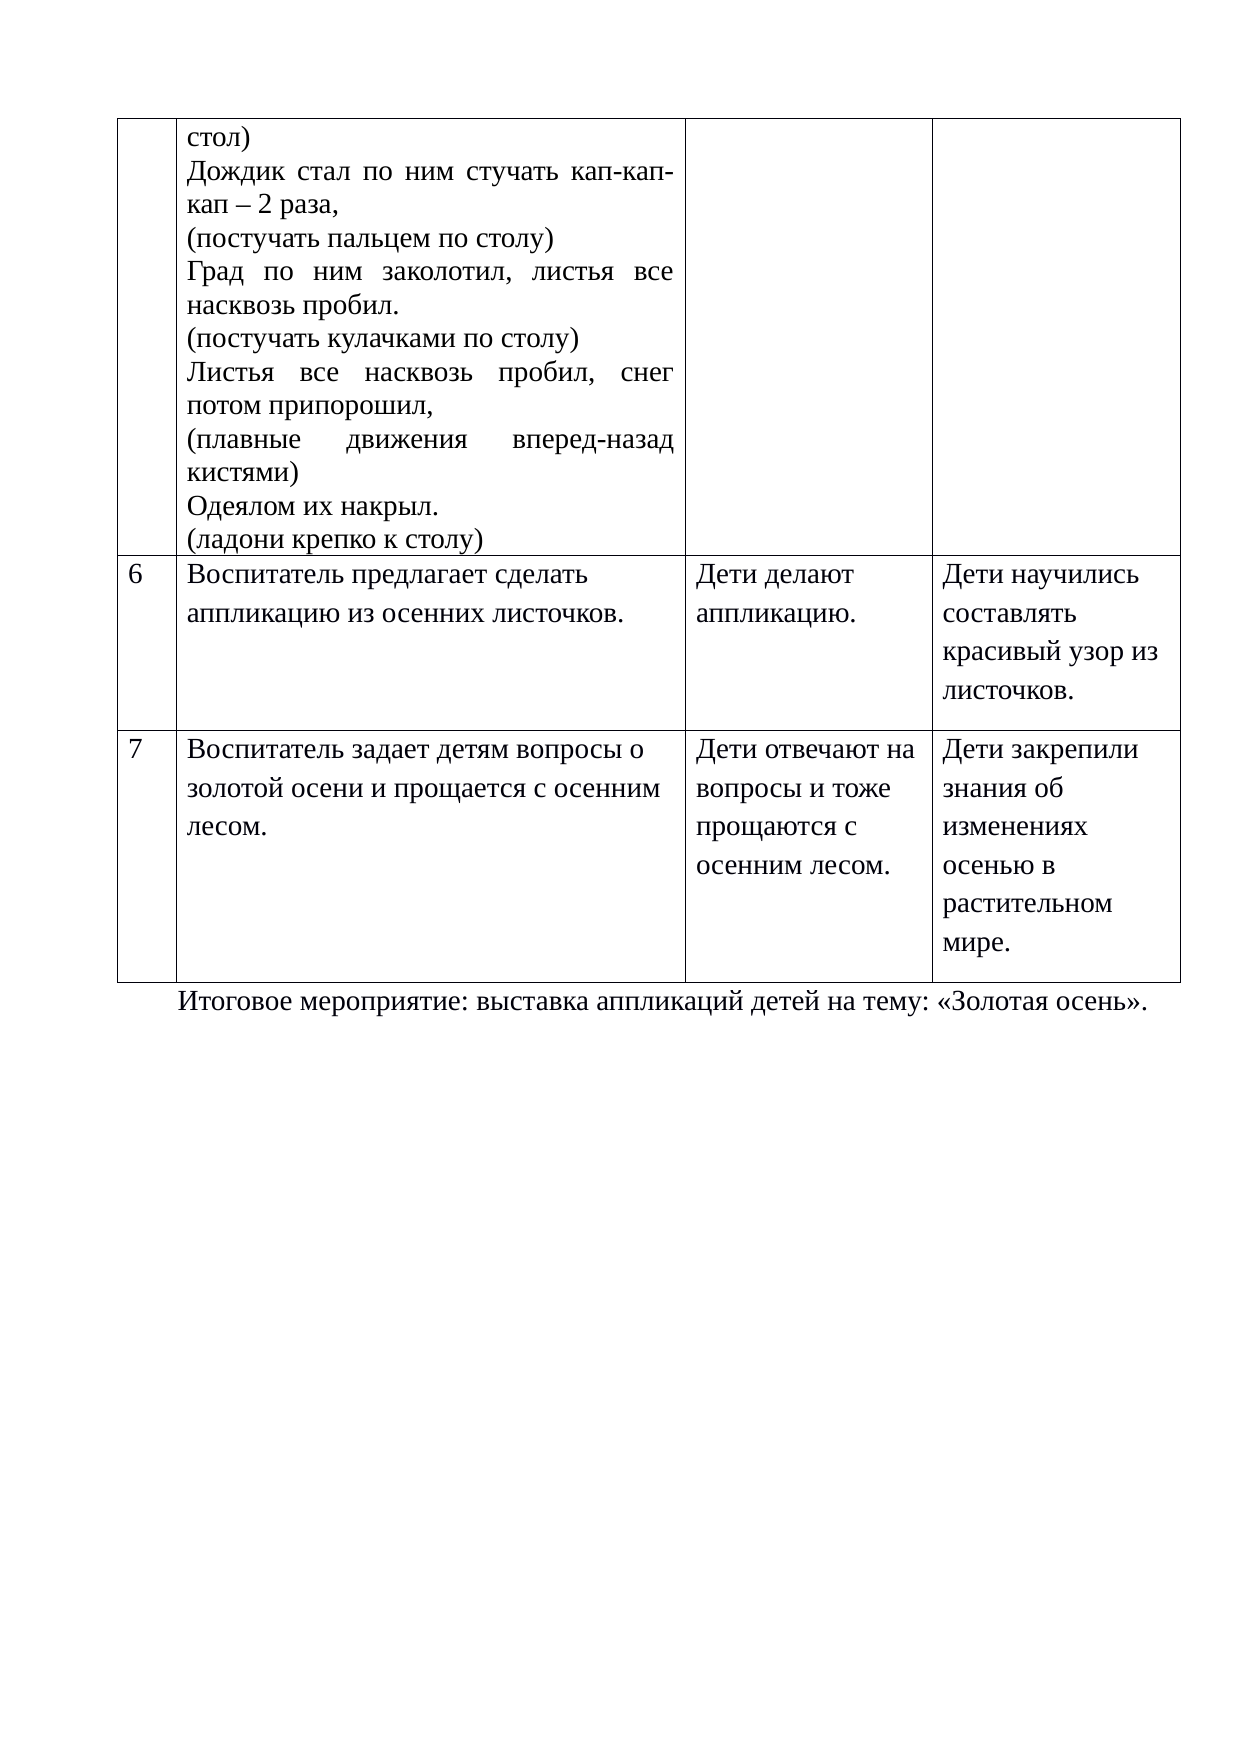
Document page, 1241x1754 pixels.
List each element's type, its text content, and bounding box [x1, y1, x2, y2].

table_cell Дети закрепили знания об изменениях осенью в растительном мире. [933, 731, 1180, 982]
table_cell Воспитатель предлагает сделать аппликацию из осенних листочков. [177, 556, 685, 730]
table_cell Дети делают аппликацию. [686, 556, 932, 730]
table_cell 6 [118, 556, 176, 730]
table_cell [177, 119, 685, 555]
table_cell 5 [118, 119, 176, 555]
text Итоговое мероприятие: выставка аппликаций детей на тему: «Золотая осень». [177, 983, 1152, 1017]
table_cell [933, 119, 1180, 555]
table_cell Дети отвечают на вопросы и тоже прощаются с осенним лесом. [686, 731, 932, 982]
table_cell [686, 119, 932, 555]
table_cell 7 [118, 731, 176, 982]
table_cell Дети научились составлять красивый узор из листочков. [933, 556, 1180, 730]
table_cell Воспитатель задает детям вопросы о золотой осени и прощается с осенним лесом. [177, 731, 685, 982]
